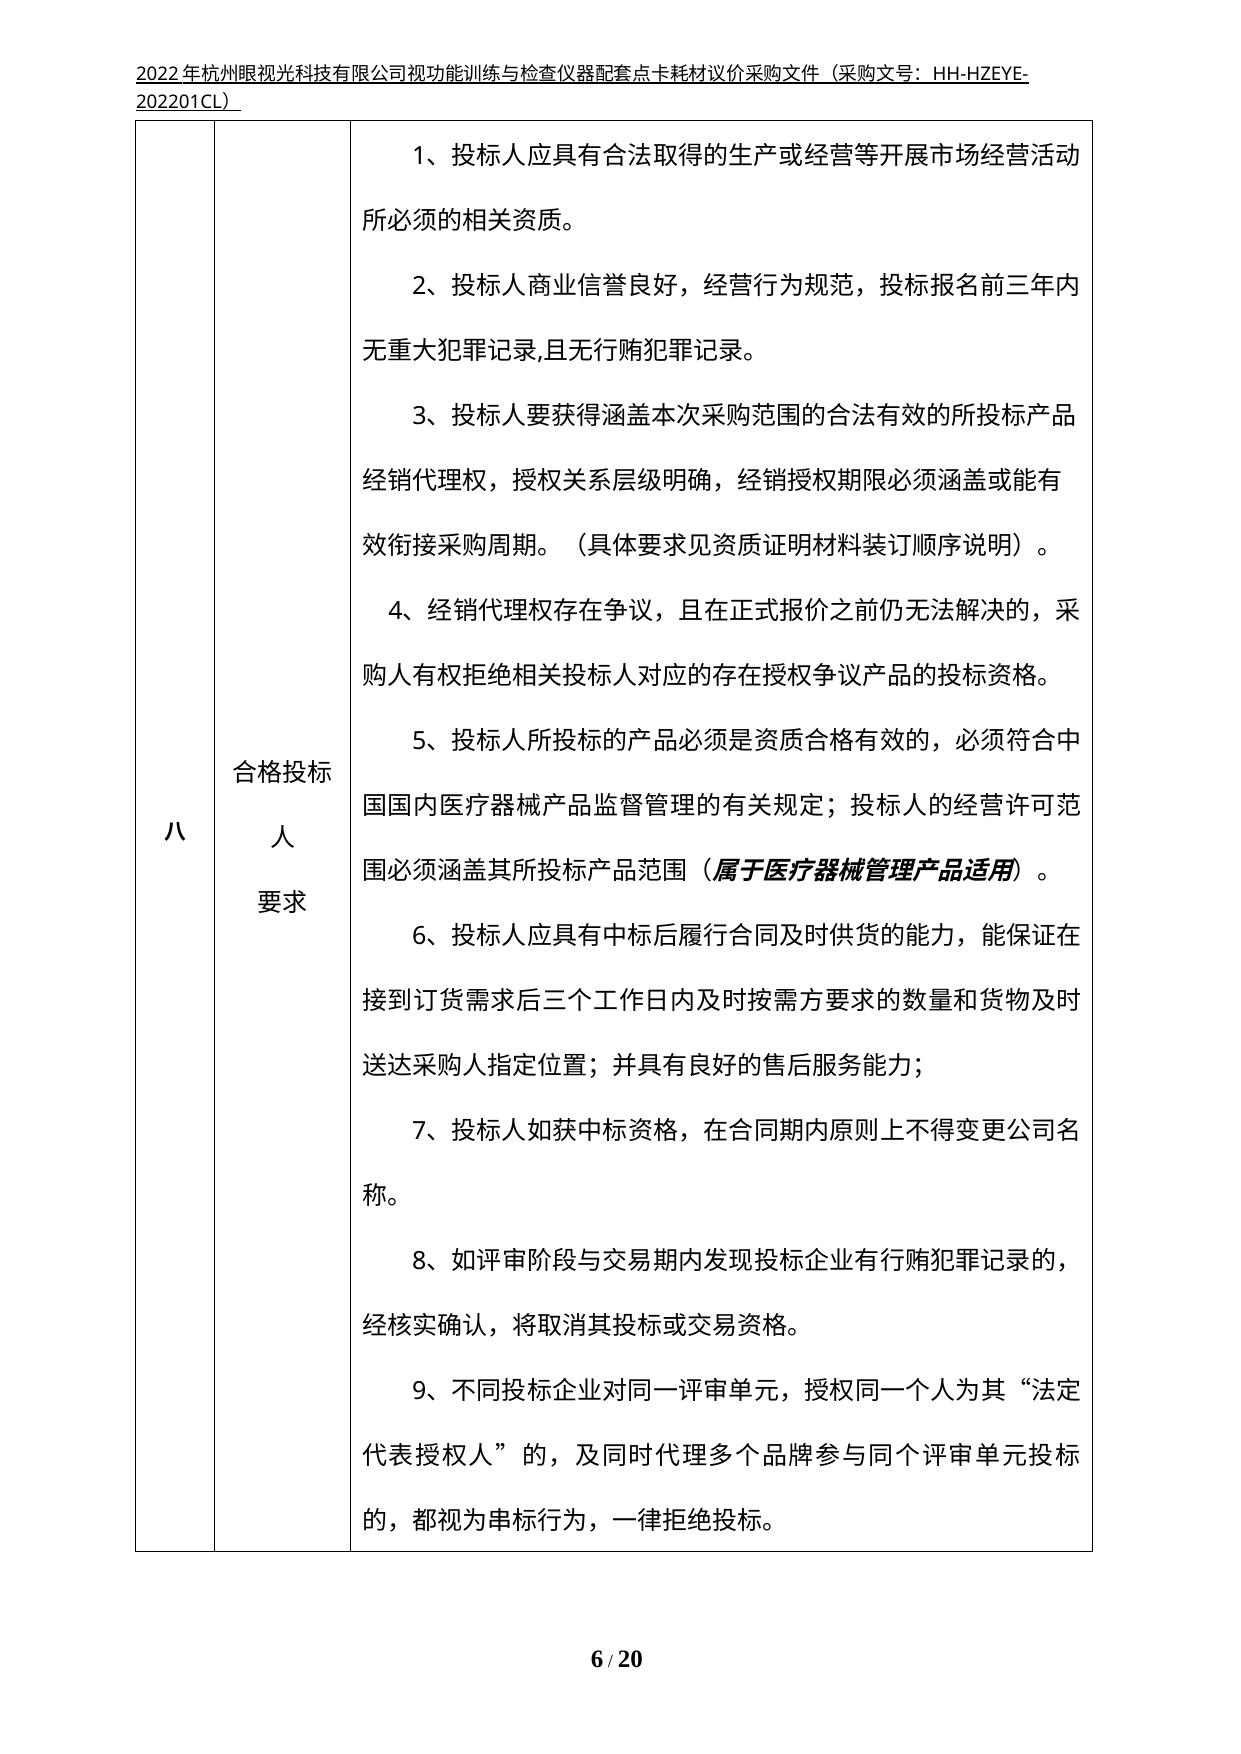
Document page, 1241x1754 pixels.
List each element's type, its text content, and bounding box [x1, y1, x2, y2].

table_cell 八 [136, 121, 214, 1551]
table_cell 合格投标人 要求 [215, 121, 350, 1551]
table_cell 1、投标人应具有合法取得的生产或经营等开展市场经营活动所必须的相关资质。 2、投标人商业信誉良好，经营行为规范，投标报名前三年内无重大犯罪记录,且无行贿犯罪记录。 3、投标人要获得涵盖本次采购范围的合法有效的所投标产品经销代理权，授权关系层级明确，经销授权期限必须涵盖或能有效衔接采购周期。（具体要求见资质证明材料装订顺序说明）。 4、经销代理权存在争议，且在正式报价之前仍无法解决的，采购人有权拒绝相关投标人对应的存在授权争议产品的投标资格。 5、投标人所投标的产品必须是资质合格有效的，必须符合中国国内医疗器械产品监督管理的有关规定；投标人的经营许可范围必须涵盖其所投标产品范围（属于医疗器械管理产品适用）。 6、投标人应具有中标后履行合同及时供货的能力，能保证在接到订货需求后三个工作日内及时按需方要求的数量和货物及时送达采购人指定位置；并具有良好的售后服务能力； 7、投标人如获中标资格，在合同期内原则上不得变更公司名称。 8、如评审阶段与交易期内发现投标企业有行贿犯罪记录的，经核实确认，将取消其投标或交易资格。 9、不同投标企业对同一评审单元，授权同一个人为其“法定代表授权人”的，及同时代理多个品牌参与同个评审单元投标的，都视为串标行为，一律拒绝投标。 [351, 121, 1092, 1551]
